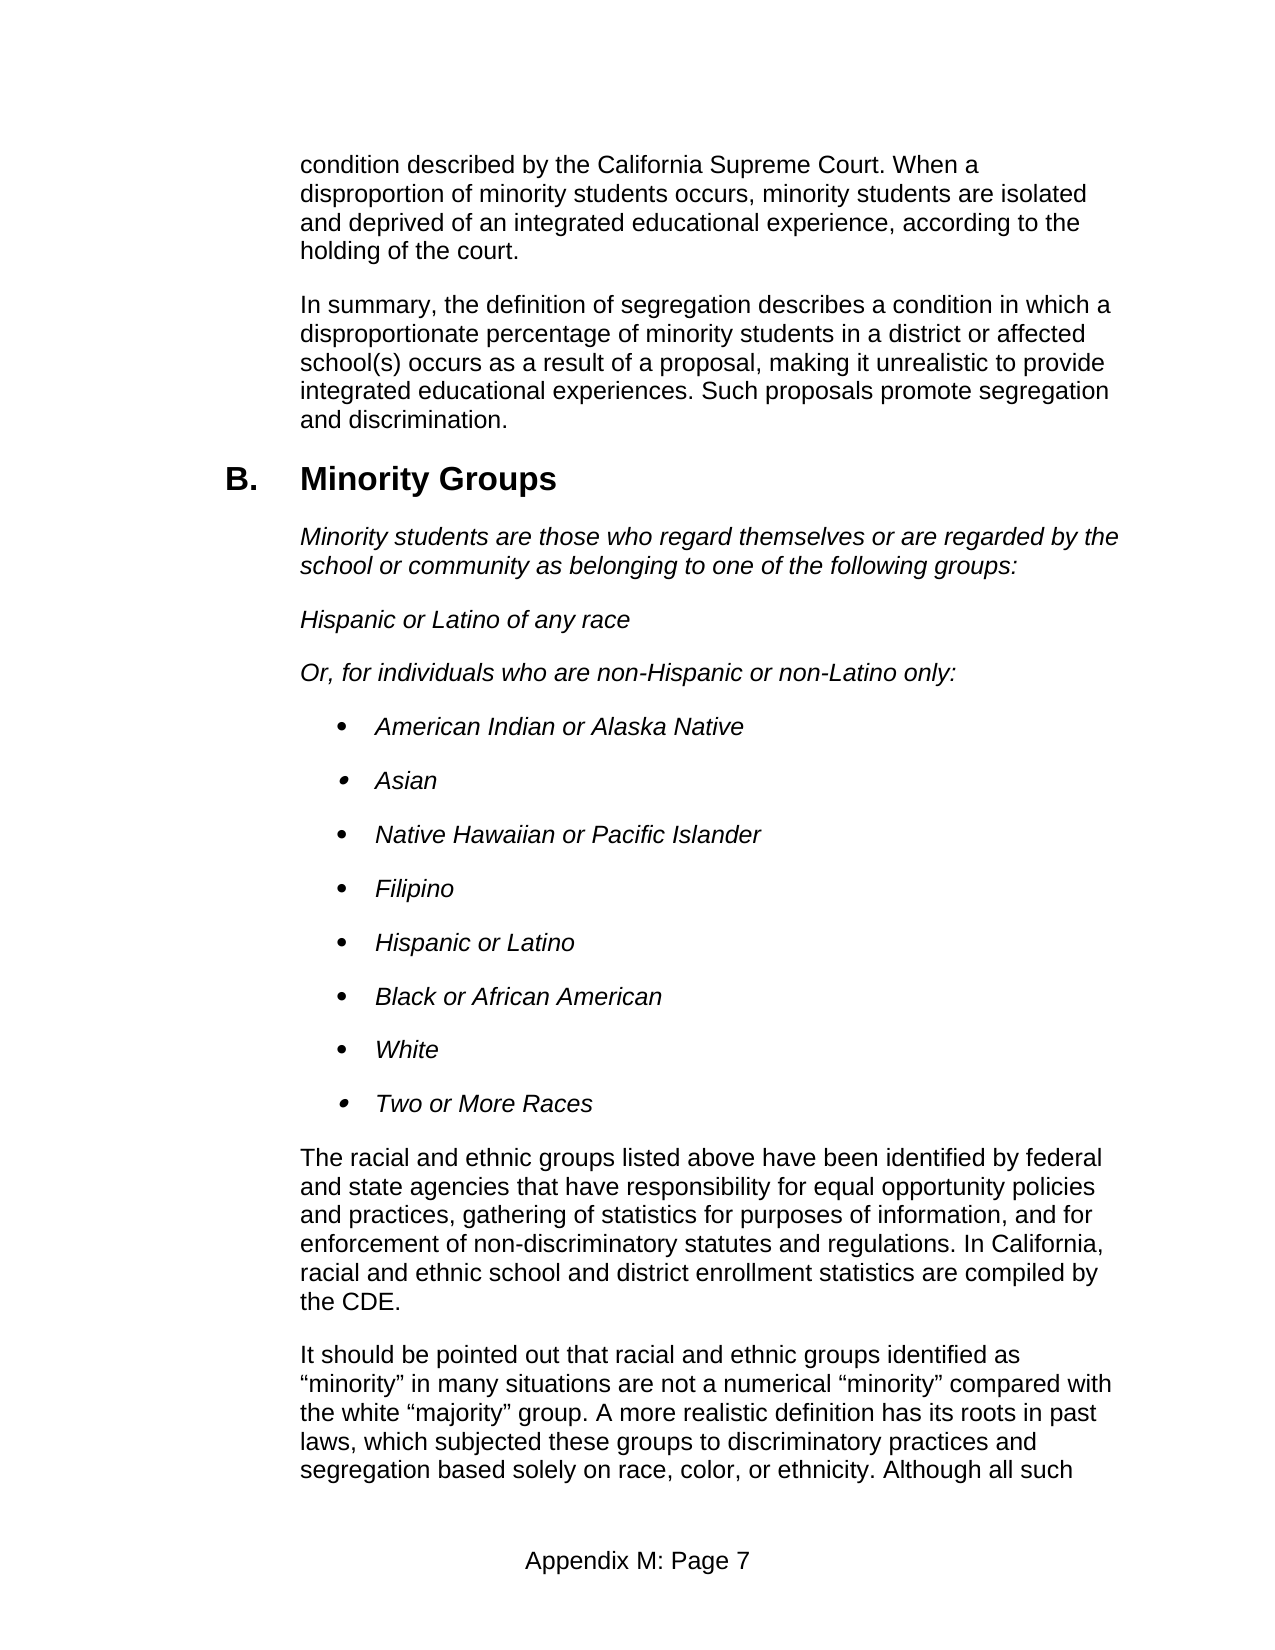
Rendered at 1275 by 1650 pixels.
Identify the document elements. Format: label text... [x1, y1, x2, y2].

list Native Hawaiian or Pacific Islander [337, 820, 1125, 849]
text In summary, the definition of segregation describes a condition in which a disproportionate percentage of minority students in a district or affected school(s) occurs as a result of a proposal, making it unrealistic to provide integrated educational experiences. Such proposals promote segregation and discrimination. [300, 290, 1125, 434]
text Or, for individuals who are non-Hispanic or non-Latino only: [300, 658, 1125, 687]
text Minority students are those who regard themselves or are regarded by the school or community as belonging to one of the following groups: [300, 522, 1125, 580]
list Black or African American [337, 981, 1125, 1010]
list Asian [337, 766, 1125, 795]
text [300, 150, 1125, 265]
list American Indian or Alaska Native [337, 712, 1125, 741]
text Hispanic or Latino of any race [300, 605, 1125, 633]
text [300, 1341, 1125, 1484]
list Hispanic or Latino [337, 928, 1125, 956]
subtitle B. Minority Groups [225, 459, 1125, 497]
list Two or More Races [337, 1089, 1125, 1118]
text The racial and ethnic groups listed above have been identified by federal and state agencies that have responsibility for equal opportunity policies and practices, gathering of statistics for purposes of information, and for enforcement of non-discriminatory statutes and regulations. In California, racial and ethnic school and district enrollment statistics are compiled by the CDE. [300, 1143, 1125, 1316]
list White [337, 1035, 1125, 1064]
list Filipino [337, 874, 1125, 903]
